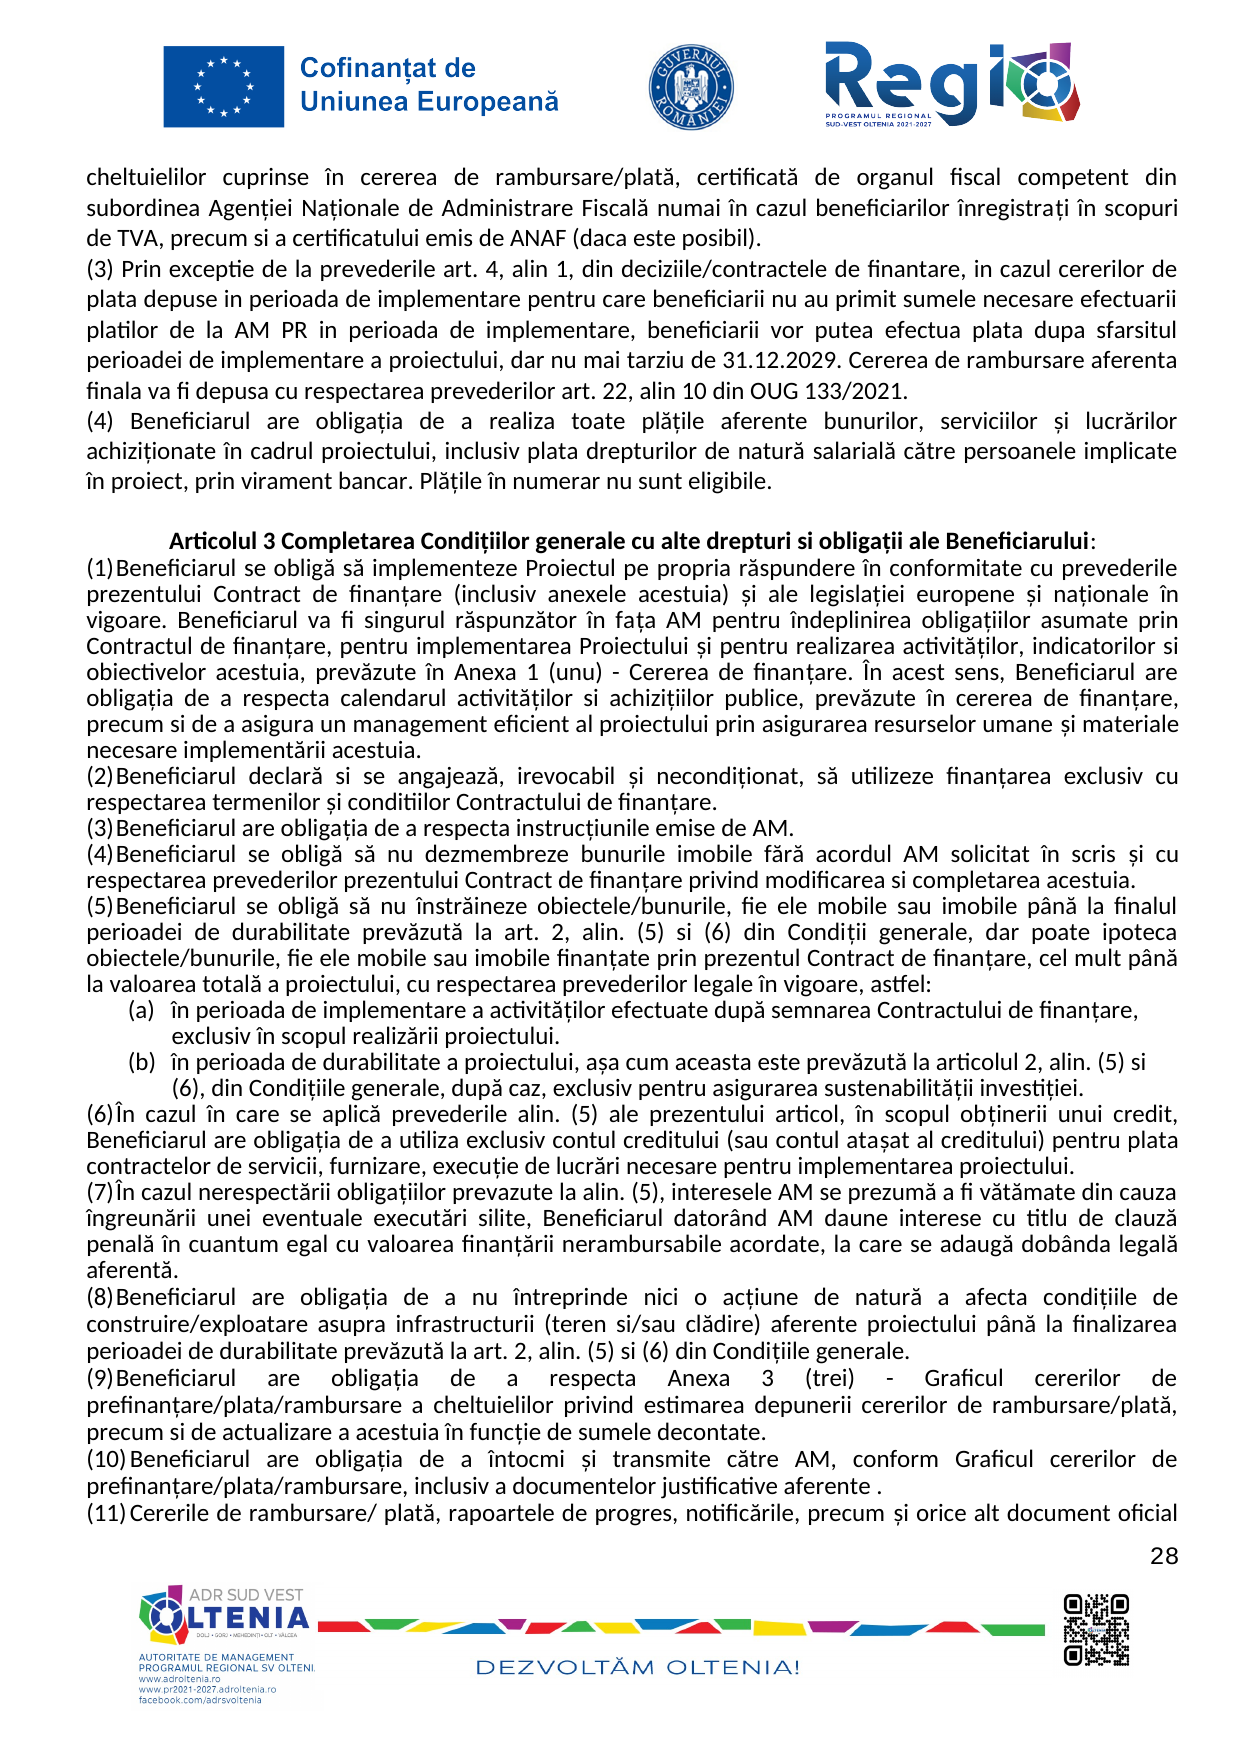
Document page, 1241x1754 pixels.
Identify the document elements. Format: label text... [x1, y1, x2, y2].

list Beneficiarul are obligaţia de a respecta Anexa 3 (trei) - Graficul cererilor de prefinanţare/plata/rambursare a cheltuielilor privind estimarea depunerii cererilor de rambursare/plată, precum si de actualizare a acestuia în funcţie de sumele decontate. [86, 1365, 1179, 1446]
picture [823, 40, 1082, 129]
list În cazul nerespectării obligaţiilor prevazute la alin. (5), interesele AM se prezumă a fi vătămate din cauza îngreunării unei eventuale executări silite, Beneficiarul datorând AM daune interese cu titlu de clauză penală în cuantum egal cu valoarea finanţării nerambursabile acordate, la care se adaugă dobânda legală aferentă. [86, 1180, 1179, 1284]
list Beneficiarul declară si se angajează, irevocabil şi necondiţionat, să utilizeze finanţarea exclusiv cu respectarea termenilor şi conditiilor Contractului de finanţare. [86, 764, 1179, 816]
list Beneficiarul se obligă să implementeze Proiectul pe propria răspundere în conformitate cu prevederile prezentului Contract de finanţare (inclusiv anexele acestuia) şi ale legislaţiei europene şi naţionale în vigoare. Beneficiarul va fi singurul răspunzător în faţa AM pentru îndeplinirea obligaţiilor asumate prin Contractul de finanţare, pentru implementarea Proiectului şi pentru realizarea activităţilor, indicatorilor si obiectivelor acestuia, prevăzute în Anexa 1 (unu) - Cererea de finanţare. În acest sens, Beneficiarul are obligaţia de a respecta calendarul activităţilor si achiziţiilor publice, prevăzute în cererea de finanţare, precum si de a asigura un management eficient al proiectului prin asigurarea resurselor umane şi materiale necesare implementării acestuia. [86, 556, 1179, 764]
list Beneficiarul are obligaţia de a nu întreprinde nici o acţiune de natură a afecta condiţiile de construire/exploatare asupra infrastructurii (teren si/sau clădire) aferente proiectului până la finalizarea perioadei de durabilitate prevăzută la art. 2, alin. (5) si (6) din Condiţiile generale. [86, 1284, 1179, 1365]
list Beneficiarul are obligaţia de a întocmi şi transmite către AM, conform Graficul cererilor de prefinanţare/plata/rambursare, inclusiv a documentelor justificative aferente . [86, 1446, 1179, 1500]
text (4) Beneficiarul are obligația de a realiza toate plățile aferente bunurilor, serviciilor și lucrărilor achiziționate în cadrul proiectului, inclusiv plata drepturilor de natură salarială către persoanele implicate în proiect, prin virament bancar. Plățile în numerar nu sunt eligibile. [86, 406, 1179, 496]
list În cazul în care se aplică prevederile alin. (5) ale prezentului articol, în scopul obţinerii unui credit, Beneficiarul are obligaţia de a utiliza exclusiv contul creditului (sau contul ataşat al creditului) pentru plata contractelor de servicii, furnizare, execuţie de lucrări necesare pentru implementarea proiectului. [86, 1102, 1179, 1180]
text (3) Prin exceptie de la prevederile art. 4, alin 1, din deciziile/contractele de finantare, in cazul cererilor de plata depuse in perioada de implementare pentru care beneficiarii nu au primit sumele necesare efectuarii platilor de la AM PR in perioada de implementare, beneficiarii vor putea efectua plata dupa sfarsitul perioadei de implementare a proiectului, dar nu mai tarziu de 31.12.2029. Cererea de rambursare aferenta finala va fi depusa cu respectarea prevederilor art. 22, alin 10 din OUG 133/2021. [86, 253, 1179, 406]
list Beneficiarul se obligă să nu dezmembreze bunurile imobile fără acordul AM solicitat în scris şi cu respectarea prevederilor prezentului Contract de finanţare privind modificarea si completarea acestuia. [86, 841, 1179, 893]
list Beneficiarul are obligaţia de a respecta instrucţiunile emise de AM. [86, 816, 1179, 841]
list în perioada de implementare a activităţilor efectuate după semnarea Contractului de finanţare, exclusiv în scopul realizării proiectului. [128, 998, 1179, 1050]
picture [158, 42, 561, 131]
text Articolul 3 Completarea Condiţiilor generale cu alte drepturi si obligaţii ale Beneficiarului: [86, 526, 1179, 556]
picture [131, 1582, 1134, 1711]
list în perioada de durabilitate a proiectului, aşa cum aceasta este prevăzută la articolul 2, alin. (5) si (6), din Condiţiile generale, după caz, exclusiv pentru asigurarea sustenabilităţii investiţiei. [128, 1050, 1179, 1102]
picture [645, 42, 739, 132]
list Beneficiarul se obligă să nu înstrăineze obiectele/bunurile, fie ele mobile sau imobile până la finalul perioadei de durabilitate prevăzută la art. 2, alin. (5) si (6) din Condiţii generale, dar poate ipoteca obiectele/bunurile, fie ele mobile sau imobile finanţate prin prezentul Contract de finanţare, cel mult până la valoarea totală a proiectului, cu respectarea prevederilor legale în vigoare, astfel: [86, 893, 1179, 998]
